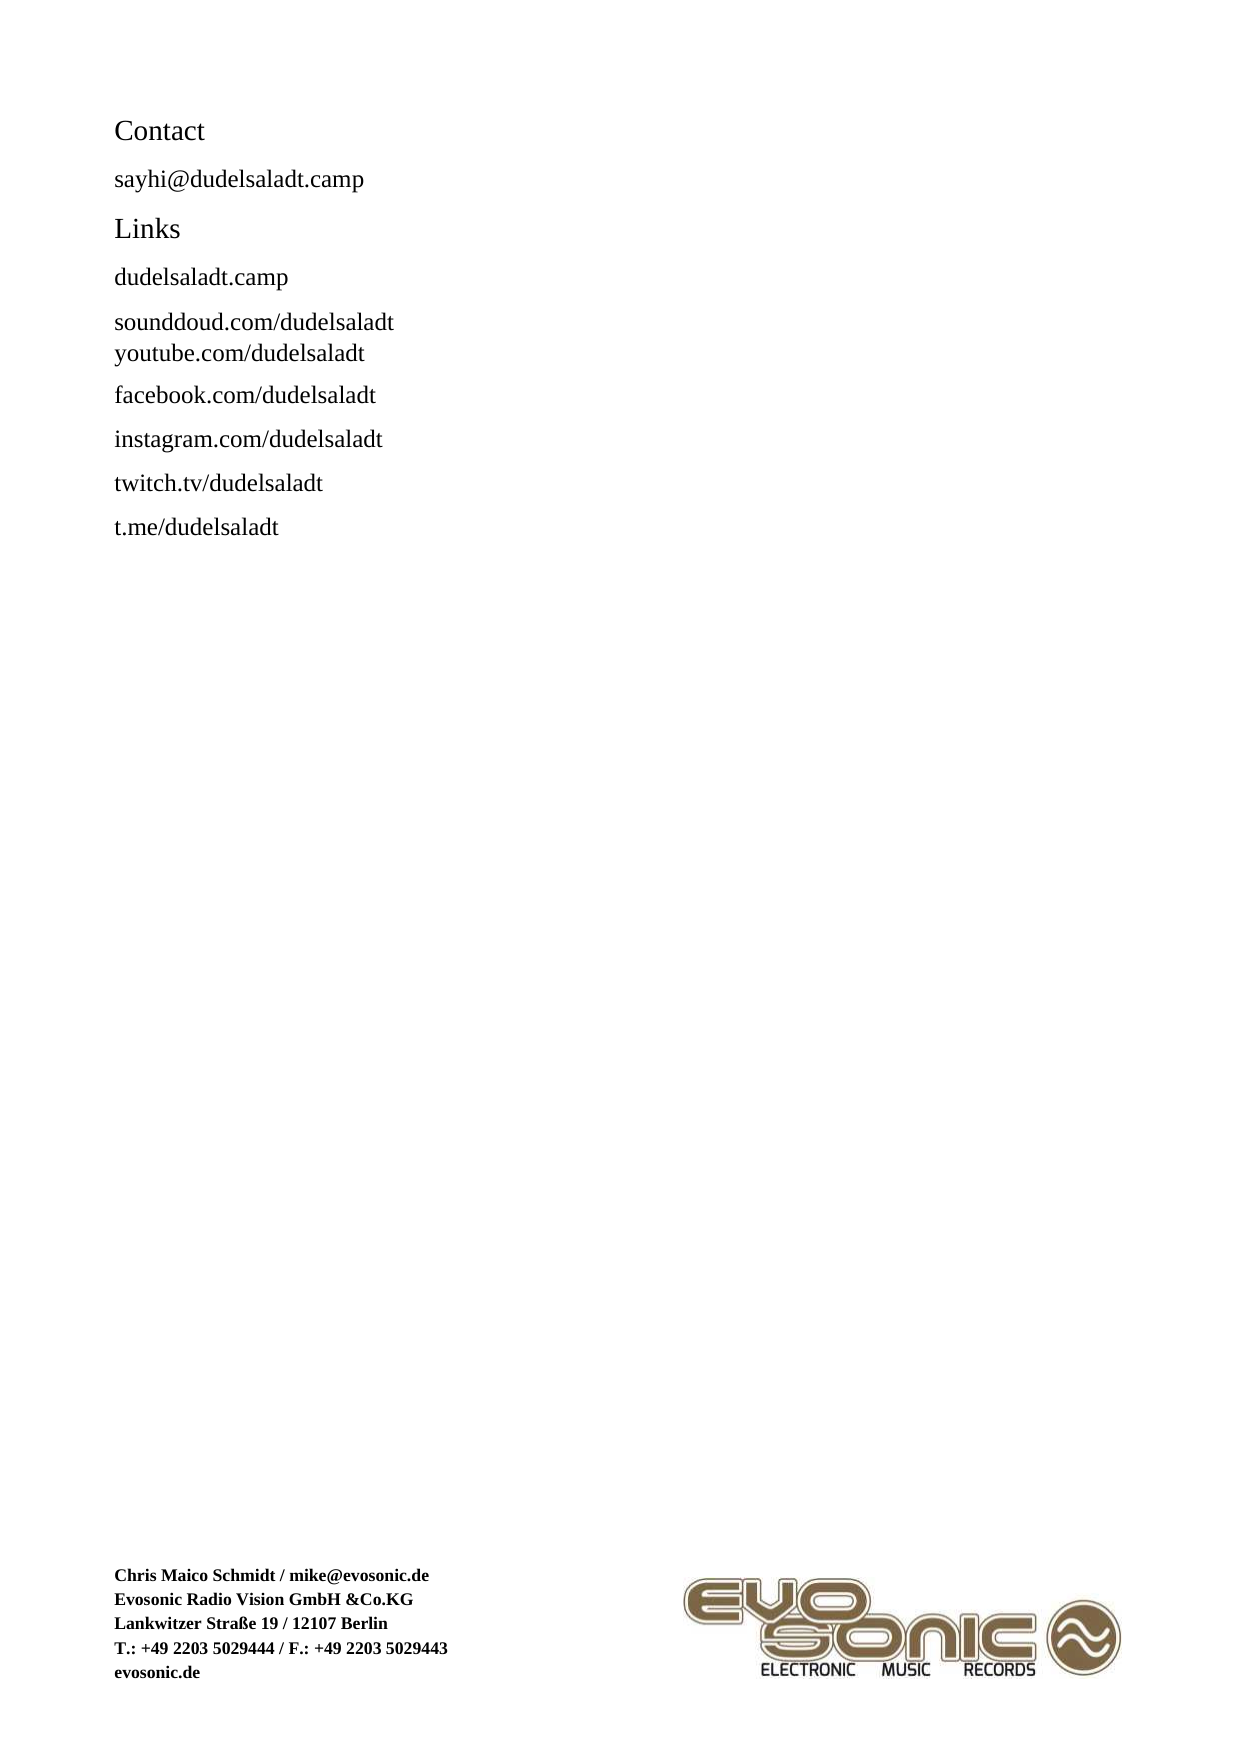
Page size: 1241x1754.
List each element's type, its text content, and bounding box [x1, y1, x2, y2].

text twitch.tv/dudelsaladt [114, 456, 1125, 500]
text t.me/dudelsaladt [114, 500, 1125, 544]
text sounddoud.com/dudelsaladt [114, 294, 1125, 339]
text dudelsaladt.camp [114, 249, 1125, 294]
text instagram.com/dudelsaladt [114, 412, 1125, 456]
text youtube.com/dudelsaladt [114, 339, 1125, 367]
text Chris Maico Schmidt / mike@evosonic.de [114, 1566, 1125, 1586]
text T.: +49 2203 5029444 / F.: +49 2203 5029443 [114, 1634, 1125, 1659]
text sayhi@dudelsaladt.camp [114, 166, 1125, 193]
text evosonic.de [114, 1659, 1125, 1683]
subtitle Links [114, 212, 1125, 245]
text Evosonic Radio Vision GmbH &Co.KG [114, 1586, 1125, 1610]
text Lankwitzer Straße 19 / 12107 Berlin [114, 1610, 1125, 1634]
subtitle Contact [114, 115, 1125, 147]
text facebook.com/dudelsaladt [114, 368, 1125, 412]
